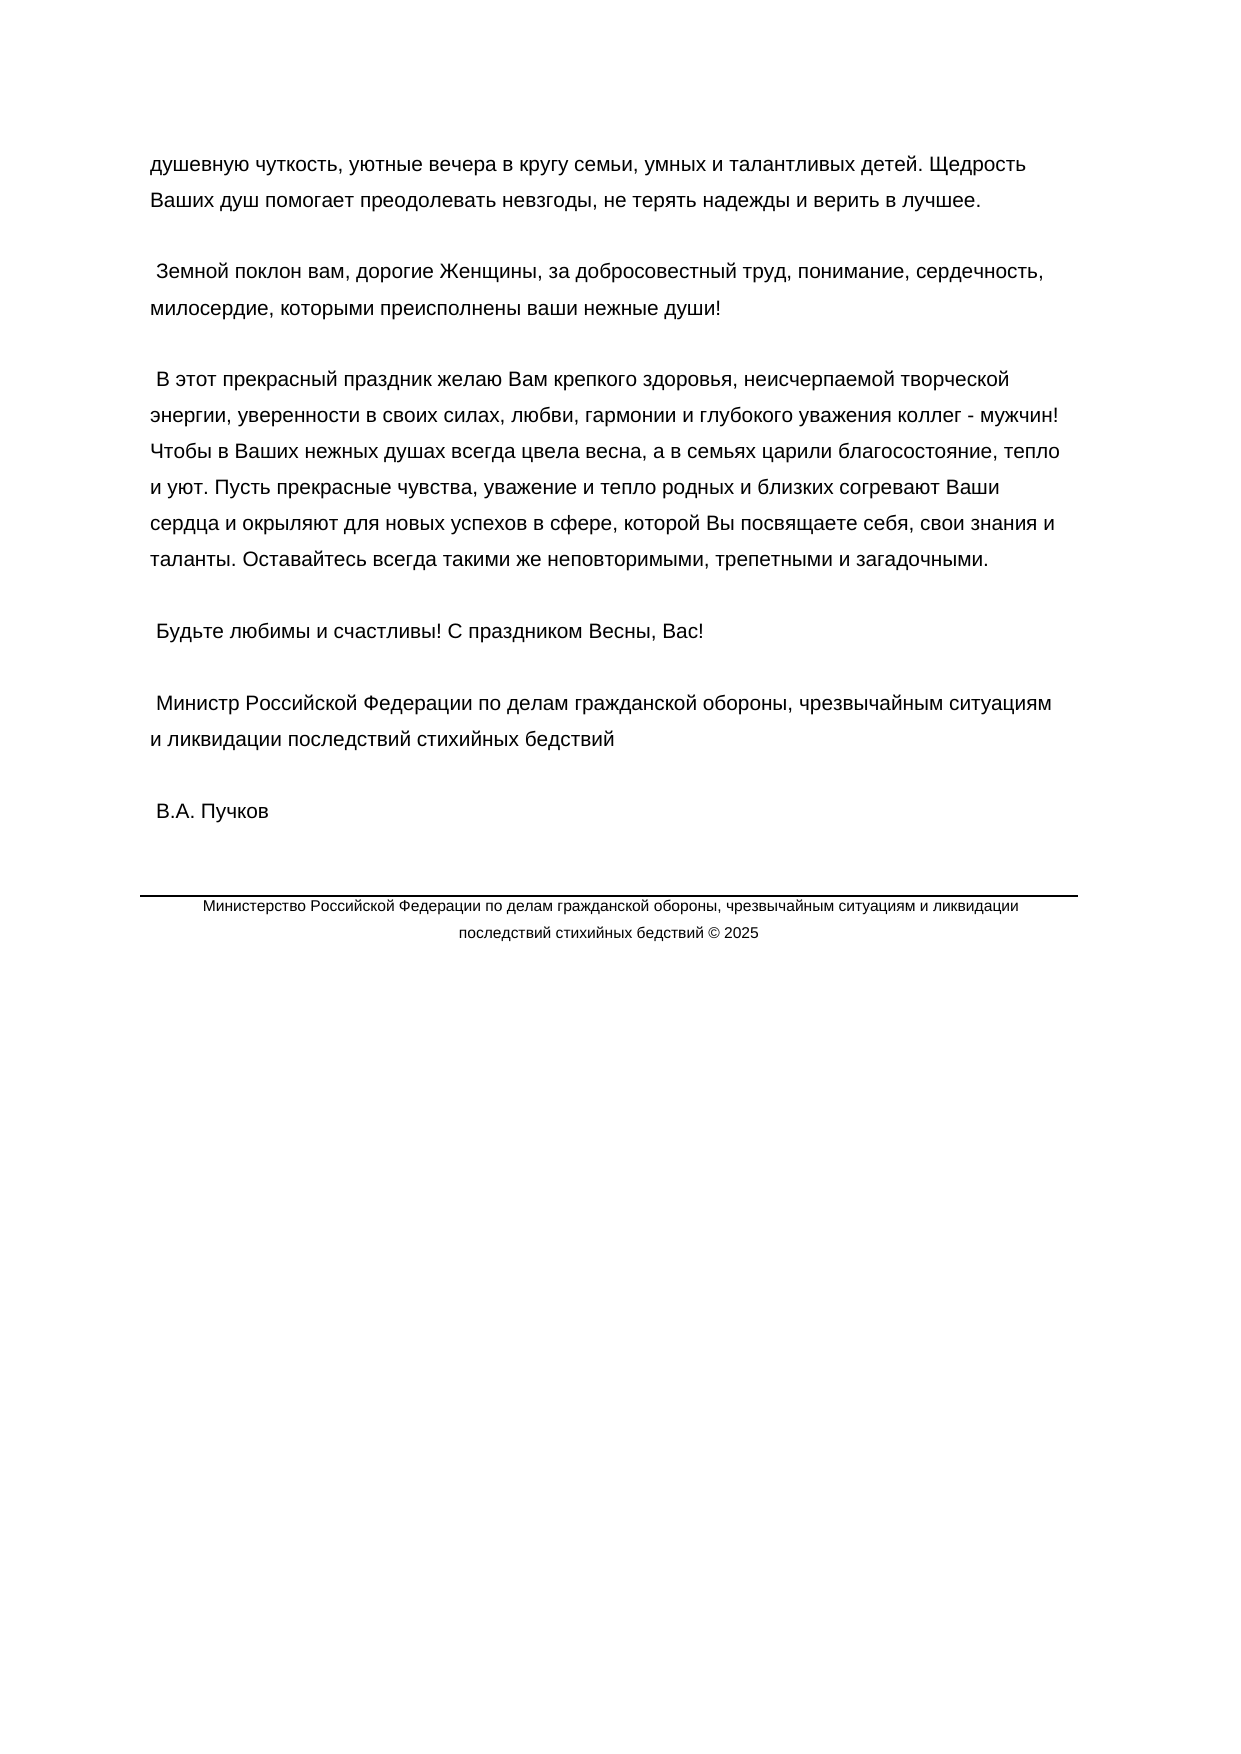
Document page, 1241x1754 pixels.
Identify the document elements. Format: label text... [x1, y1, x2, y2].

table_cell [140, 150, 1078, 895]
table_cell Министерство Российской Федерации по делам гражданской обороны, чрезвычайным ситуациям и ликвидации последствий стихийных бедствий © 2025 [140, 897, 1078, 979]
